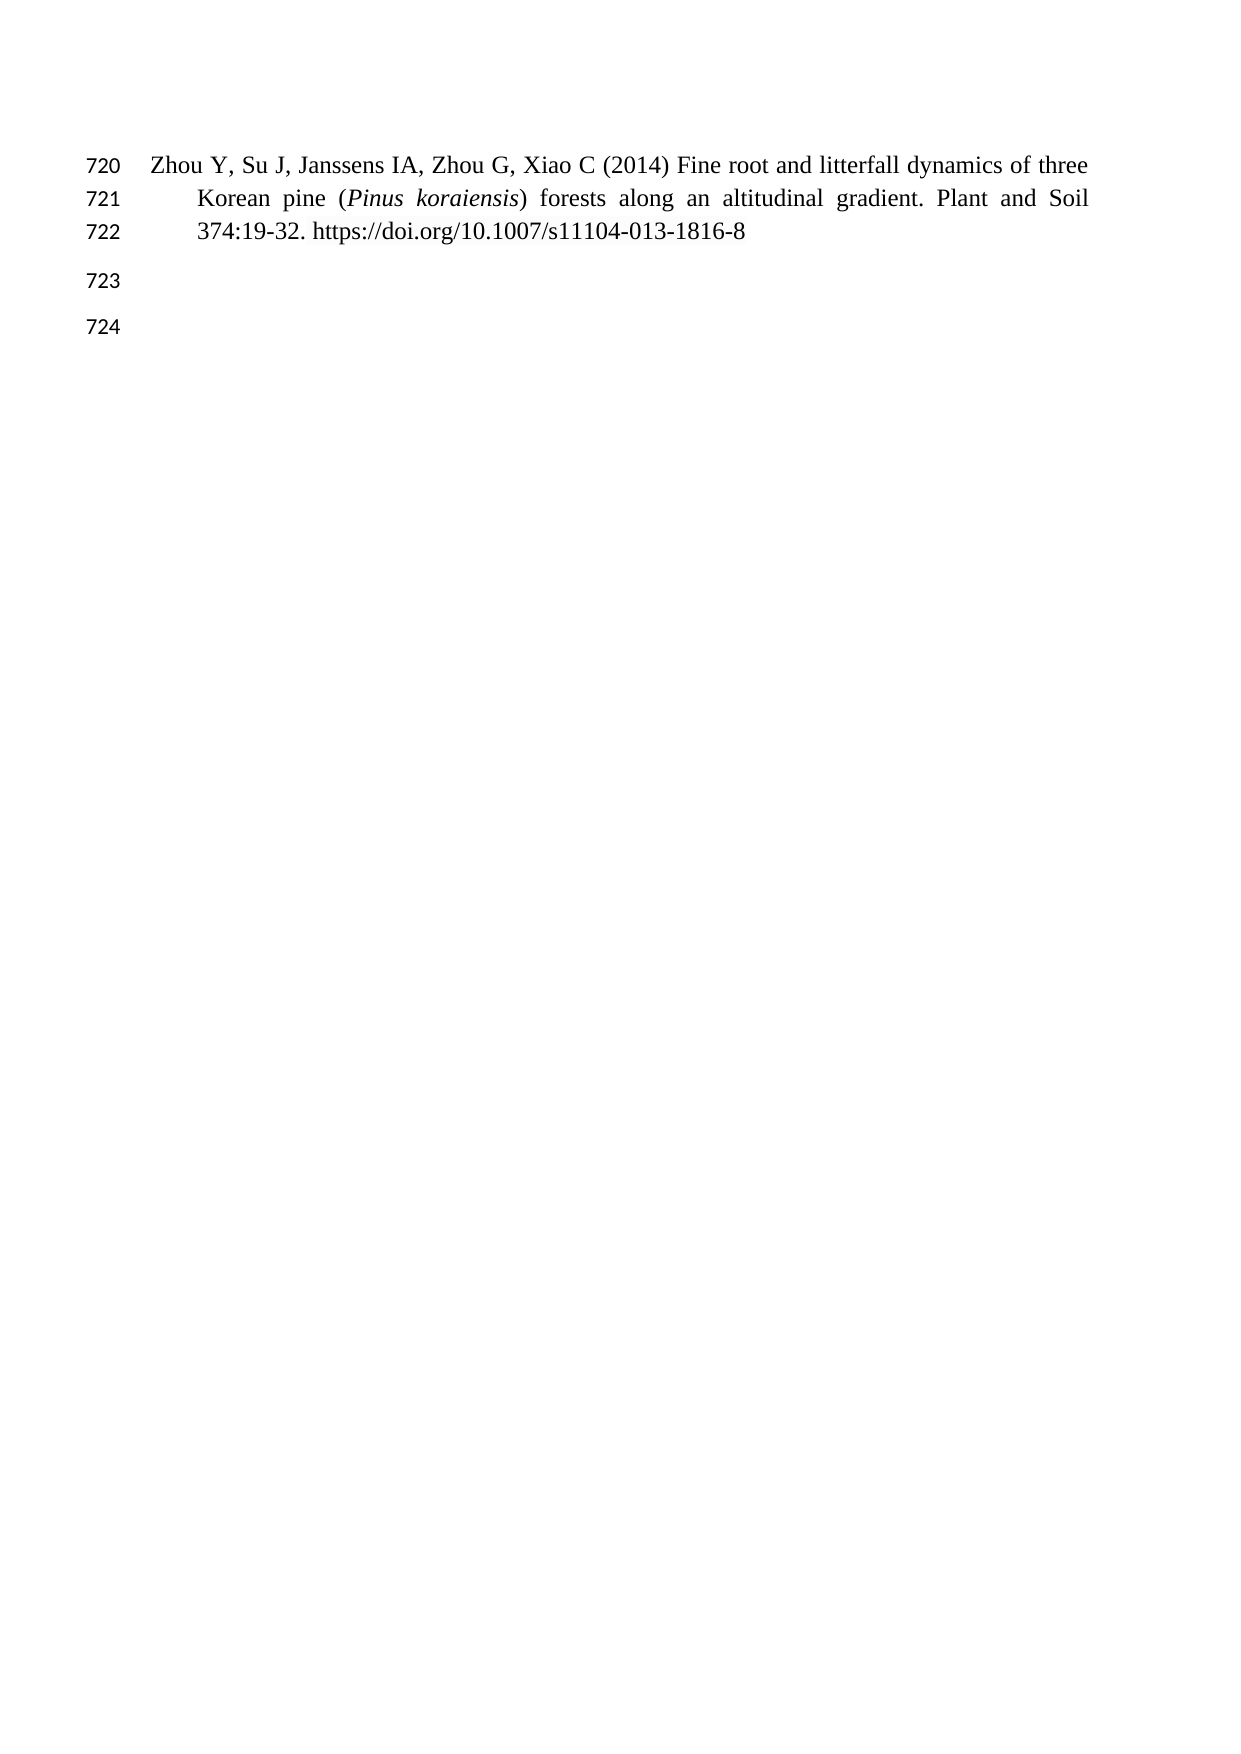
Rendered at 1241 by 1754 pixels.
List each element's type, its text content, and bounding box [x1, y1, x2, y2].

text Zhou Y, Su J, Janssens IA, Zhou G, Xiao C (2014) Fine root and litterfall dynamics of three Korean pine (Pinus koraiensis) forests along an altitudinal gradient. Plant and Soil 374:19-32. https://doi.org/10.1007/s11104-013-1816-8 [150, 150, 1090, 245]
